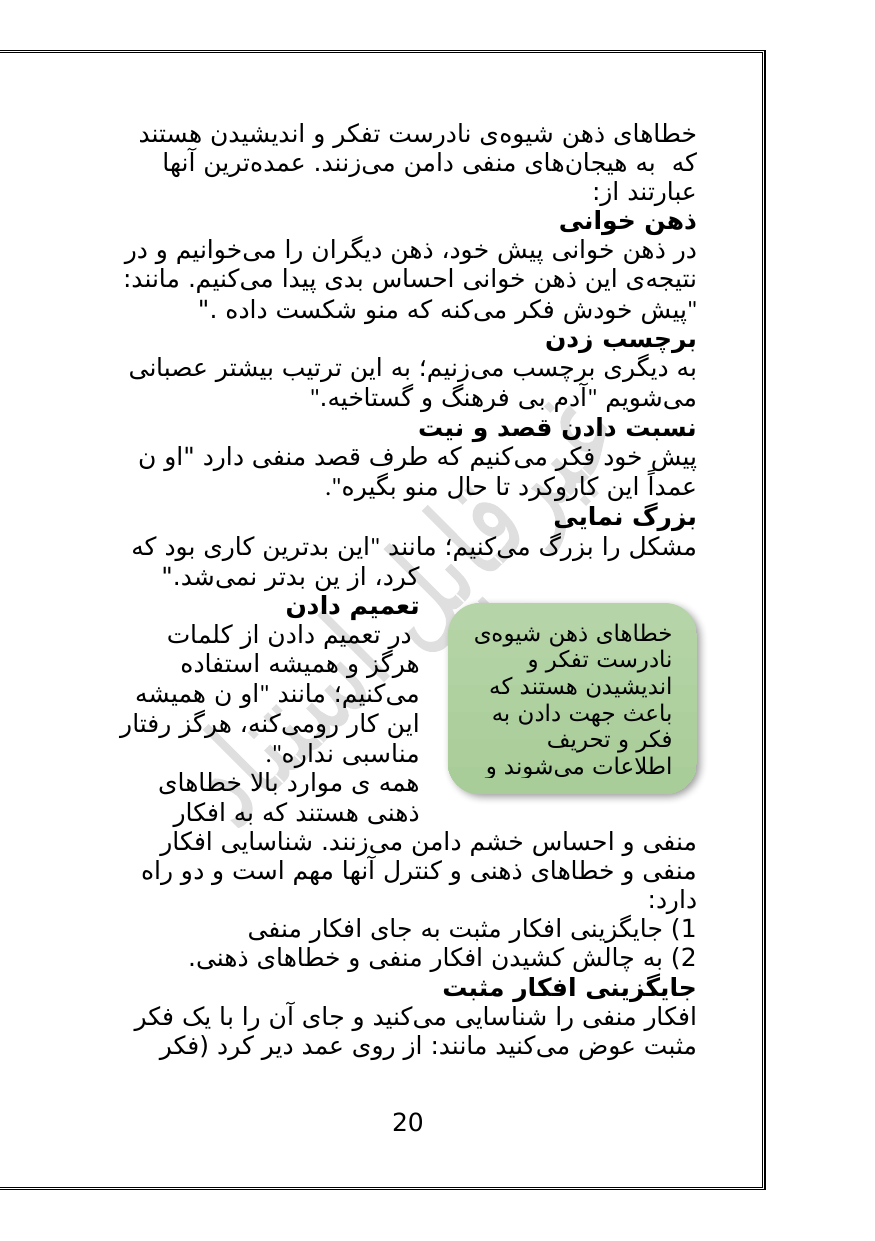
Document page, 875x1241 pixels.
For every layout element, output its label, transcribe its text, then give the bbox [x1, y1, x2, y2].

text 2) به چالش کشیدن افکار منفی و خطاهای ذهنی. [119, 943, 697, 973]
text ذهن خوانی [119, 206, 697, 235]
text خطاهای ذهن شیوه‌ی نادرست تفکر و اندیشیدن هستند که به هیجان‌های منفی دامن می‌زنند. عمده‌ترین آنها عبارتند از: [119, 119, 697, 206]
text همه ی موارد بالا خطاهای ذهنی هستند که به افکار منفی و احساس خشم دامن می‌زنند. شناسایی افکار منفی و خطاهای ذهنی و کنترل آنها مهم است و دو راه دارد: [119, 768, 697, 914]
text بزرگ نمایی [119, 502, 697, 531]
text در ذهن خوانی پیش خود، ذهن دیگران را می‌خوانیم و در نتیجه‌ی این ذهن خوانی احساس بدی پیدا می‌کنیم. مانند: "پیش خودش فکر می‌کنه که منو شکست داده ." [119, 235, 697, 324]
text جایگزینی افکار مثبت [119, 973, 697, 1002]
text مشکل را بزرگ می‌کنیم؛ مانند "این بدترین کاری بود که کرد، از ین بدتر نمی‌شد." [119, 531, 697, 591]
text برچسب زدن [119, 324, 697, 353]
text به دیگری برچسب می‌زنیم؛ به این ترتیب بیشتر عصبانی می‌شویم "آدم بی فرهنگ و گستاخیه." [119, 353, 697, 413]
text 1) جایگزینی افکار مثبت به جای افکار منفی [119, 914, 697, 943]
text تعمیم دادن [119, 591, 697, 620]
text پیش خود فکر می‌کنیم که طرف قصد منفی دارد "او ن عمداً این کاروکرد تا حال منو بگیره". [119, 442, 697, 502]
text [119, 1002, 697, 1060]
text نسبت دادن قصد و نیت [119, 413, 697, 442]
text در تعمیم دادن از کلمات هرگز و همیشه استفاده می‌کنیم؛ مانند "او ن همیشه این کار رومی‌کنه، هرگز رفتار مناسبی نداره". [119, 620, 450, 768]
